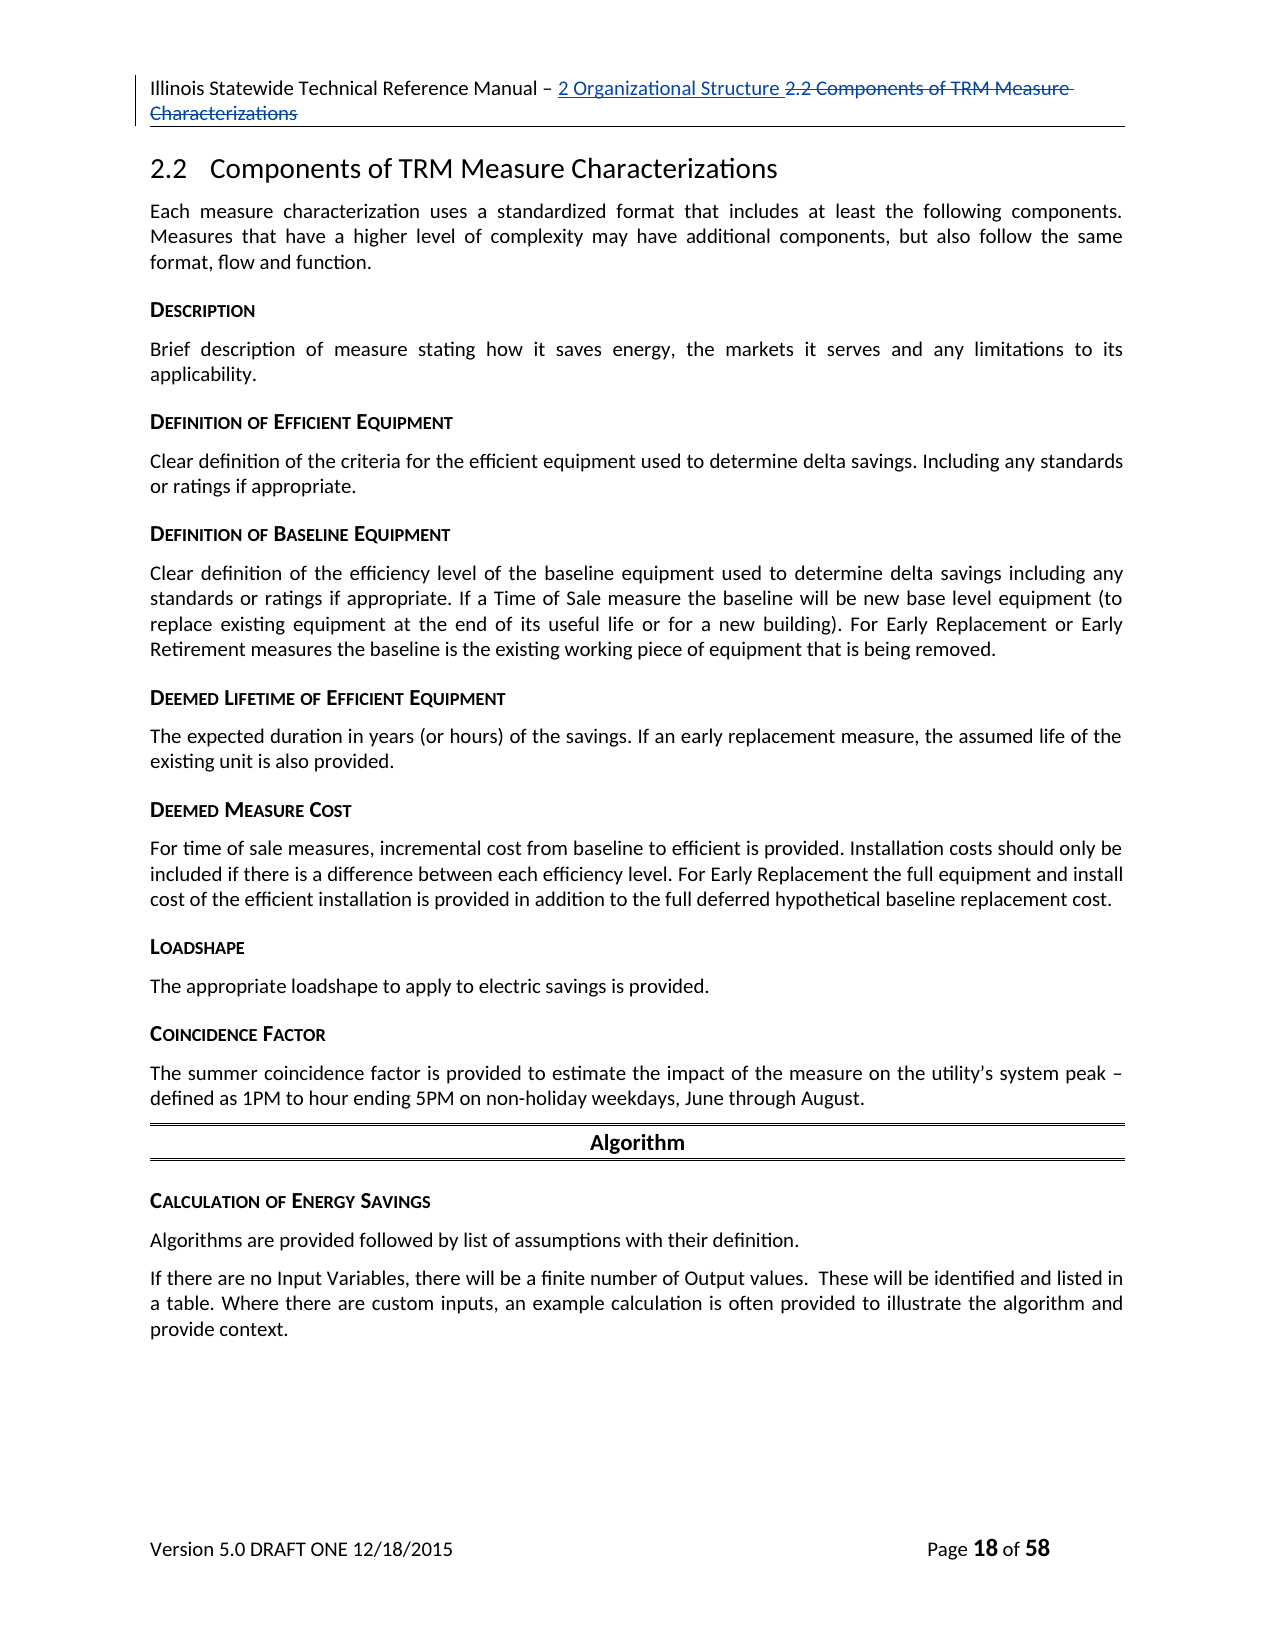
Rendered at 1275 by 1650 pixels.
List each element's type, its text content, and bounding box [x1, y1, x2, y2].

text Loadshape [150, 932, 1125, 960]
text If there are no Input Variables, there will be a finite number of Output values. These will be identified and listed in a table. Where there are custom inputs, an example calculation is often provided to illustrate the algorithm and provide context. [150, 1265, 1125, 1341]
text The summer coincidence factor is provided to estimate the impact of the measure on the utility’s system peak – defined as 1PM to hour ending 5PM on non-holiday weekdays, June through August. [150, 1060, 1125, 1111]
text Clear definition of the criteria for the efficient equipment used to determine delta savings. Including any standards or ratings if appropriate. [150, 448, 1125, 499]
text Definition of Baseline Equipment [150, 519, 1125, 548]
text For time of sale measures, incremental cost from baseline to efficient is provided. Installation costs should only be included if there is a difference between each efficiency level. For Early Replacement the full equipment and install cost of the efficient installation is provided in addition to the full deferred hypothetical baseline replacement cost. [150, 835, 1125, 912]
text Clear definition of the efficiency level of the baseline equipment used to determine delta savings including any standards or ratings if appropriate. If a Time of Sale measure the baseline will be new base level equipment (to replace existing equipment at the end of its useful life or for a new building). For Early Replacement or Early Retirement measures the baseline is the existing working piece of equipment that is being removed. [150, 560, 1125, 662]
text Each measure characterization uses a standardized format that includes at least the following components. Measures that have a higher level of complexity may have additional components, but also follow the same format, flow and function. [150, 198, 1125, 274]
text Calculation of Energy Savings [150, 1186, 1125, 1214]
text Deemed Lifetime of Efficient Equipment [150, 683, 1125, 711]
text Algorithm [150, 1126, 1125, 1158]
text Coincidence Factor [150, 1019, 1125, 1047]
text Definition of Efficient Equipment [150, 407, 1125, 435]
text The appropriate loadshape to apply to electric savings is provided. [150, 973, 1125, 998]
text Description [150, 295, 1125, 323]
text Deemed Measure Cost [150, 795, 1125, 823]
subtitle Components of TRM Measure Characterizations [150, 150, 1125, 186]
text The expected duration in years (or hours) of the savings. If an early replacement measure, the assumed life of the existing unit is also provided. [150, 723, 1125, 774]
text Algorithms are provided followed by list of assumptions with their definition. [150, 1227, 1125, 1252]
text Brief description of measure stating how it saves energy, the markets it serves and any limitations to its applicability. [150, 336, 1125, 387]
